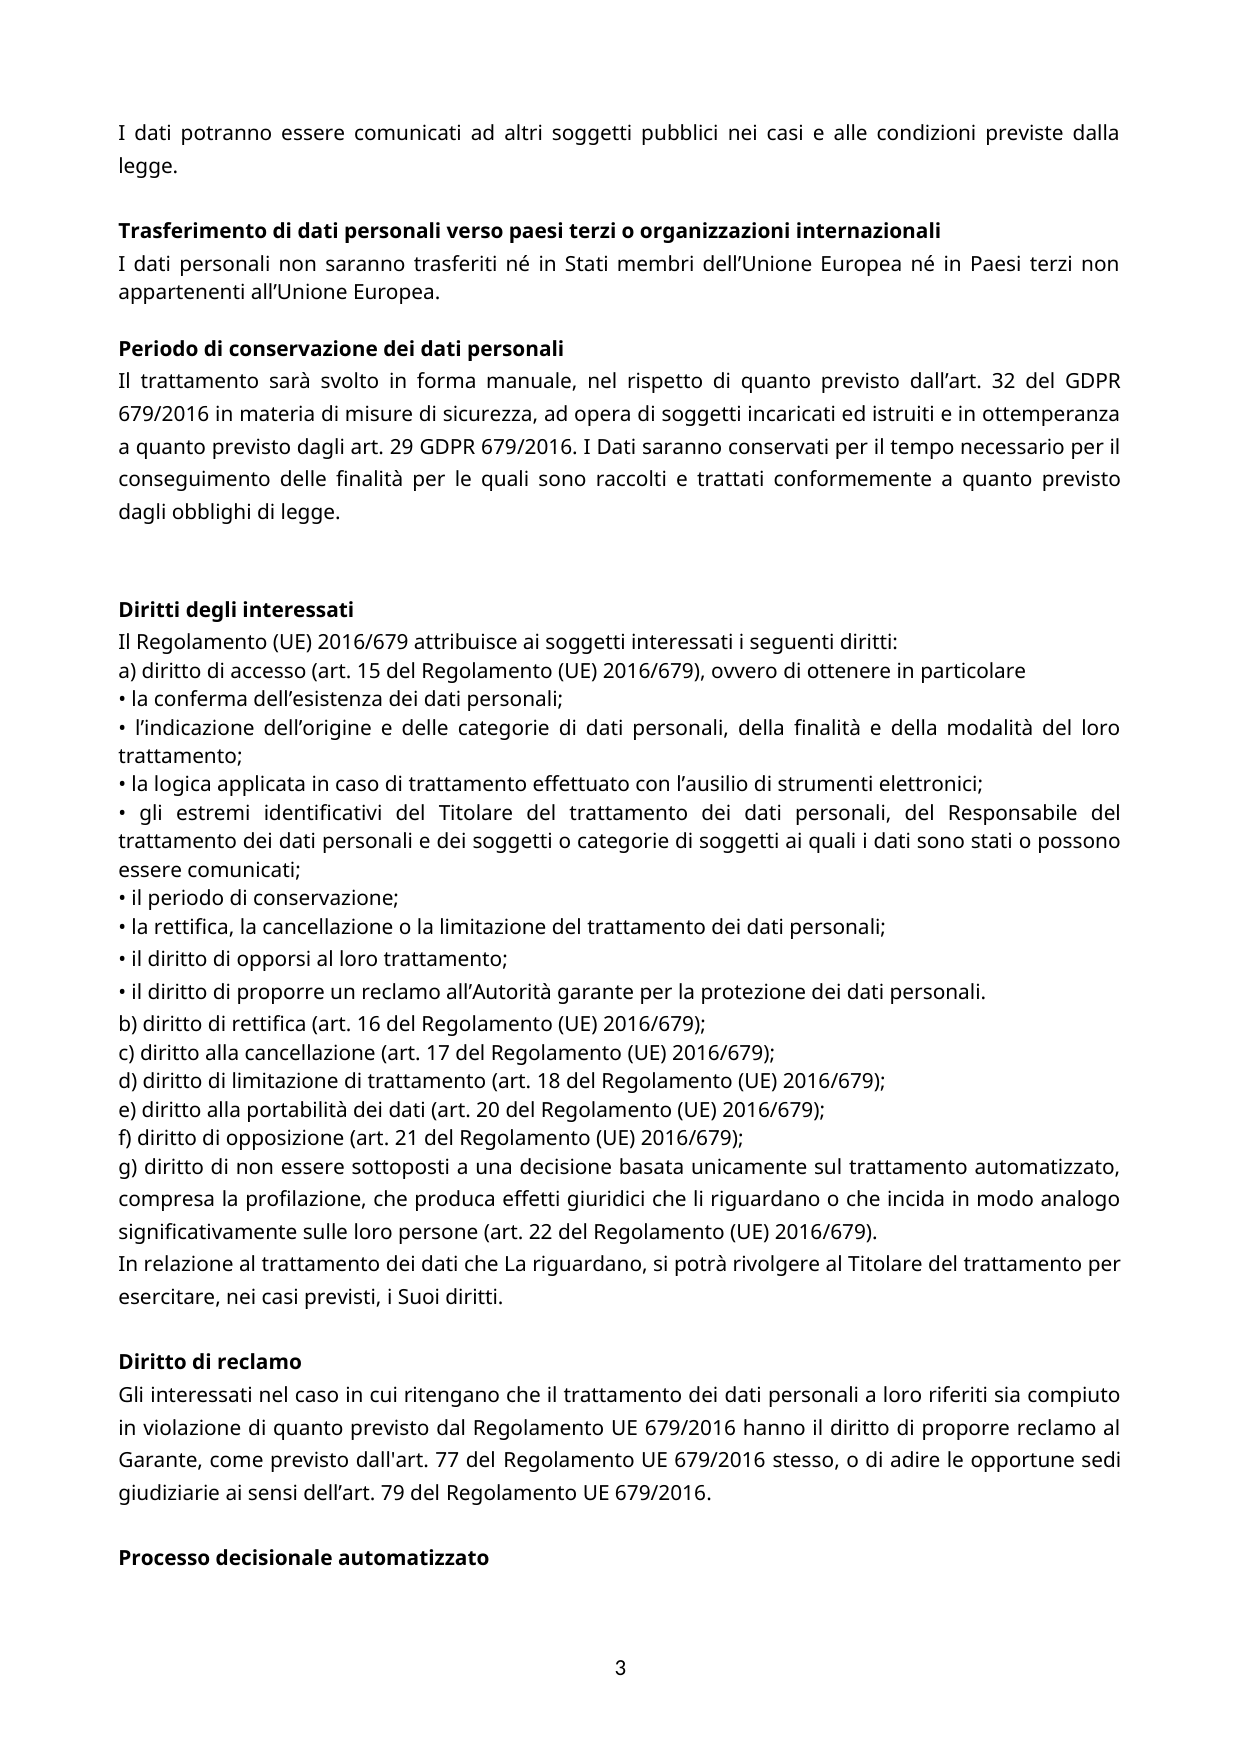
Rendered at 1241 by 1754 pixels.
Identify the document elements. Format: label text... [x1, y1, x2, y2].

text Diritti degli interessati [118, 595, 1122, 623]
text In relazione al trattamento dei dati che La riguardano, si potrà rivolgere al Titolare del trattamento per esercitare, nei casi previsti, i Suoi diritti. [118, 1249, 1122, 1311]
text I dati potranno essere comunicati ad altri soggetti pubblici nei casi e alle condizioni previste dalla legge. [118, 118, 1122, 179]
text • la logica applicata in caso di trattamento effettuato con l’ausilio di strumenti elettronici; [118, 769, 1122, 798]
text • la conferma dell’esistenza dei dati personali; [118, 684, 1122, 713]
text Trasferimento di dati personali verso paesi terzi o organizzazioni internazionali [118, 216, 1122, 244]
text Diritto di reclamo [118, 1347, 1122, 1376]
text e) diritto alla portabilità dei dati (art. 20 del Regolamento (UE) 2016/679); [118, 1095, 1122, 1123]
text Processo decisionale automatizzato [118, 1543, 1122, 1571]
text c) diritto alla cancellazione (art. 17 del Regolamento (UE) 2016/679); [118, 1038, 1122, 1066]
text Il trattamento sarà svolto in forma manuale, nel rispetto di quanto previsto dall’art. 32 del GDPR 679/2016 in materia di misure di sicurezza, ad opera di soggetti incaricati ed istruiti e in ottemperanza a quanto previsto dagli art. 29 GDPR 679/2016. I Dati saranno conservati per il tempo necessario per il conseguimento delle finalità per le quali sono raccolti e trattati conformemente a quanto previsto dagli obblighi di legge. [118, 367, 1122, 525]
text • la rettifica, la cancellazione o la limitazione del trattamento dei dati personali; [118, 912, 1122, 940]
text • l’indicazione dell’origine e delle categorie di dati personali, della finalità e della modalità del loro trattamento; [118, 713, 1122, 769]
text f) diritto di opposizione (art. 21 del Regolamento (UE) 2016/679); [118, 1123, 1122, 1152]
text a) diritto di accesso (art. 15 del Regolamento (UE) 2016/679), ovvero di ottenere in particolare [118, 656, 1122, 684]
text • il periodo di conservazione; [118, 883, 1122, 912]
text Il Regolamento (UE) 2016/679 attribuisce ai soggetti interessati i seguenti diritti: [118, 627, 1122, 656]
text d) diritto di limitazione di trattamento (art. 18 del Regolamento (UE) 2016/679); [118, 1066, 1122, 1095]
text Periodo di conservazione dei dati personali [118, 334, 1122, 362]
text Gli interessati nel caso in cui ritengano che il trattamento dei dati personali a loro riferiti sia compiuto in violazione di quanto previsto dal Regolamento UE 679/2016 hanno il diritto di proporre reclamo al Garante, come previsto dall'art. 77 del Regolamento UE 679/2016 stesso, o di adire le opportune sedi giudiziarie ai sensi dell’art. 79 del Regolamento UE 679/2016. [118, 1380, 1122, 1506]
text b) diritto di rettifica (art. 16 del Regolamento (UE) 2016/679); [118, 1009, 1122, 1038]
text g) diritto di non essere sottoposti a una decisione basata unicamente sul trattamento automatizzato, compresa la profilazione, che produca effetti giuridici che li riguardano o che incida in modo analogo significativamente sulle loro persone (art. 22 del Regolamento (UE) 2016/679). [118, 1152, 1122, 1245]
text • il diritto di opporsi al loro trattamento; [118, 944, 1122, 973]
text I dati personali non saranno trasferiti né in Stati membri dell’Unione Europea né in Paesi terzi non appartenenti all’Unione Europea. [118, 249, 1122, 306]
text • il diritto di proporre un reclamo all’Autorità garante per la protezione dei dati personali. [118, 977, 1122, 1005]
text • gli estremi identificativi del Titolare del trattamento dei dati personali, del Responsabile del trattamento dei dati personali e dei soggetti o categorie di soggetti ai quali i dati sono stati o possono essere comunicati; [118, 798, 1122, 883]
